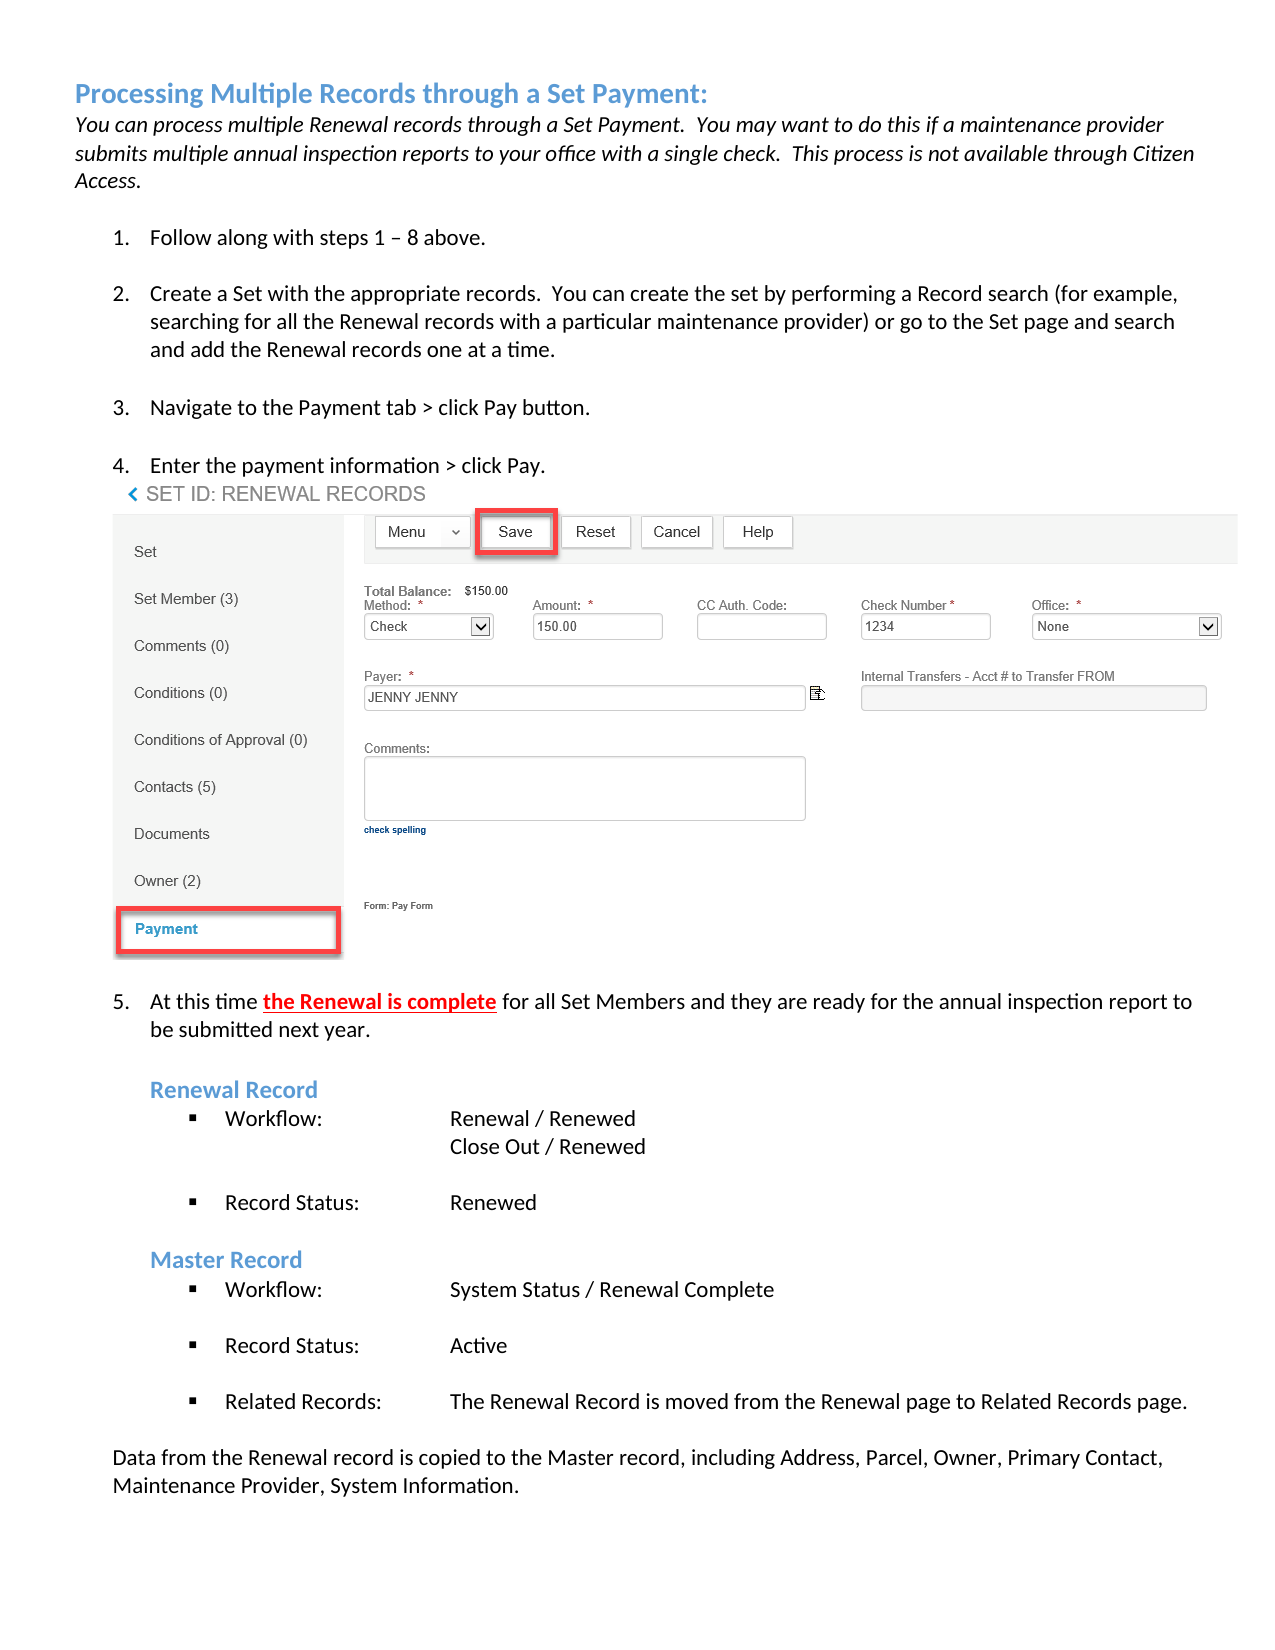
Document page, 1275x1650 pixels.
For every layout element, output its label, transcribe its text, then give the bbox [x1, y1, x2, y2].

list At this time the Renewal is complete for all Set Members and they are ready for the annual inspection report to be submitted next year. [112, 987, 1200, 1043]
text Data from the Renewal record is copied to the Master record, including Address, Parcel, Owner, Primary Contact, Maintenance Provider, System Information. [112, 1443, 1200, 1499]
list Enter the payment information > click Pay. [112, 451, 1200, 479]
list Follow along with steps 1 – 8 above. [112, 223, 1200, 251]
picture [112, 479, 1238, 960]
list Record Status: Renewed [187, 1188, 1200, 1216]
list Close Out / Renewed [450, 1132, 1200, 1160]
list Related Records: The Renewal Record is moved from the Renewal page to Related Records page. [187, 1387, 1200, 1415]
list Record Status: Active [187, 1331, 1200, 1359]
list Create a Set with the appropriate records. You can create the set by performing a Record search (for example, searching for all the Renewal records with a particular maintenance provider) or go to the Set page and search and add the Renewal records one at a time. [112, 279, 1200, 363]
list Renewal Record [150, 1074, 1200, 1104]
list Workflow: System Status / Renewal Complete [187, 1275, 1200, 1303]
list Master Record [150, 1244, 1200, 1275]
list Navigate to the Payment tab > click Pay button. [112, 393, 1200, 421]
list Workflow: Renewal / Renewed [187, 1104, 1200, 1132]
text You can process multiple Renewal records through a Set Payment. You may want to do this if a maintenance provider submits multiple annual inspection reports to your office with a single check. This process is not available through Citizen Access. [75, 111, 1200, 195]
text Processing Multiple Records through a Set Payment: [75, 75, 1200, 111]
